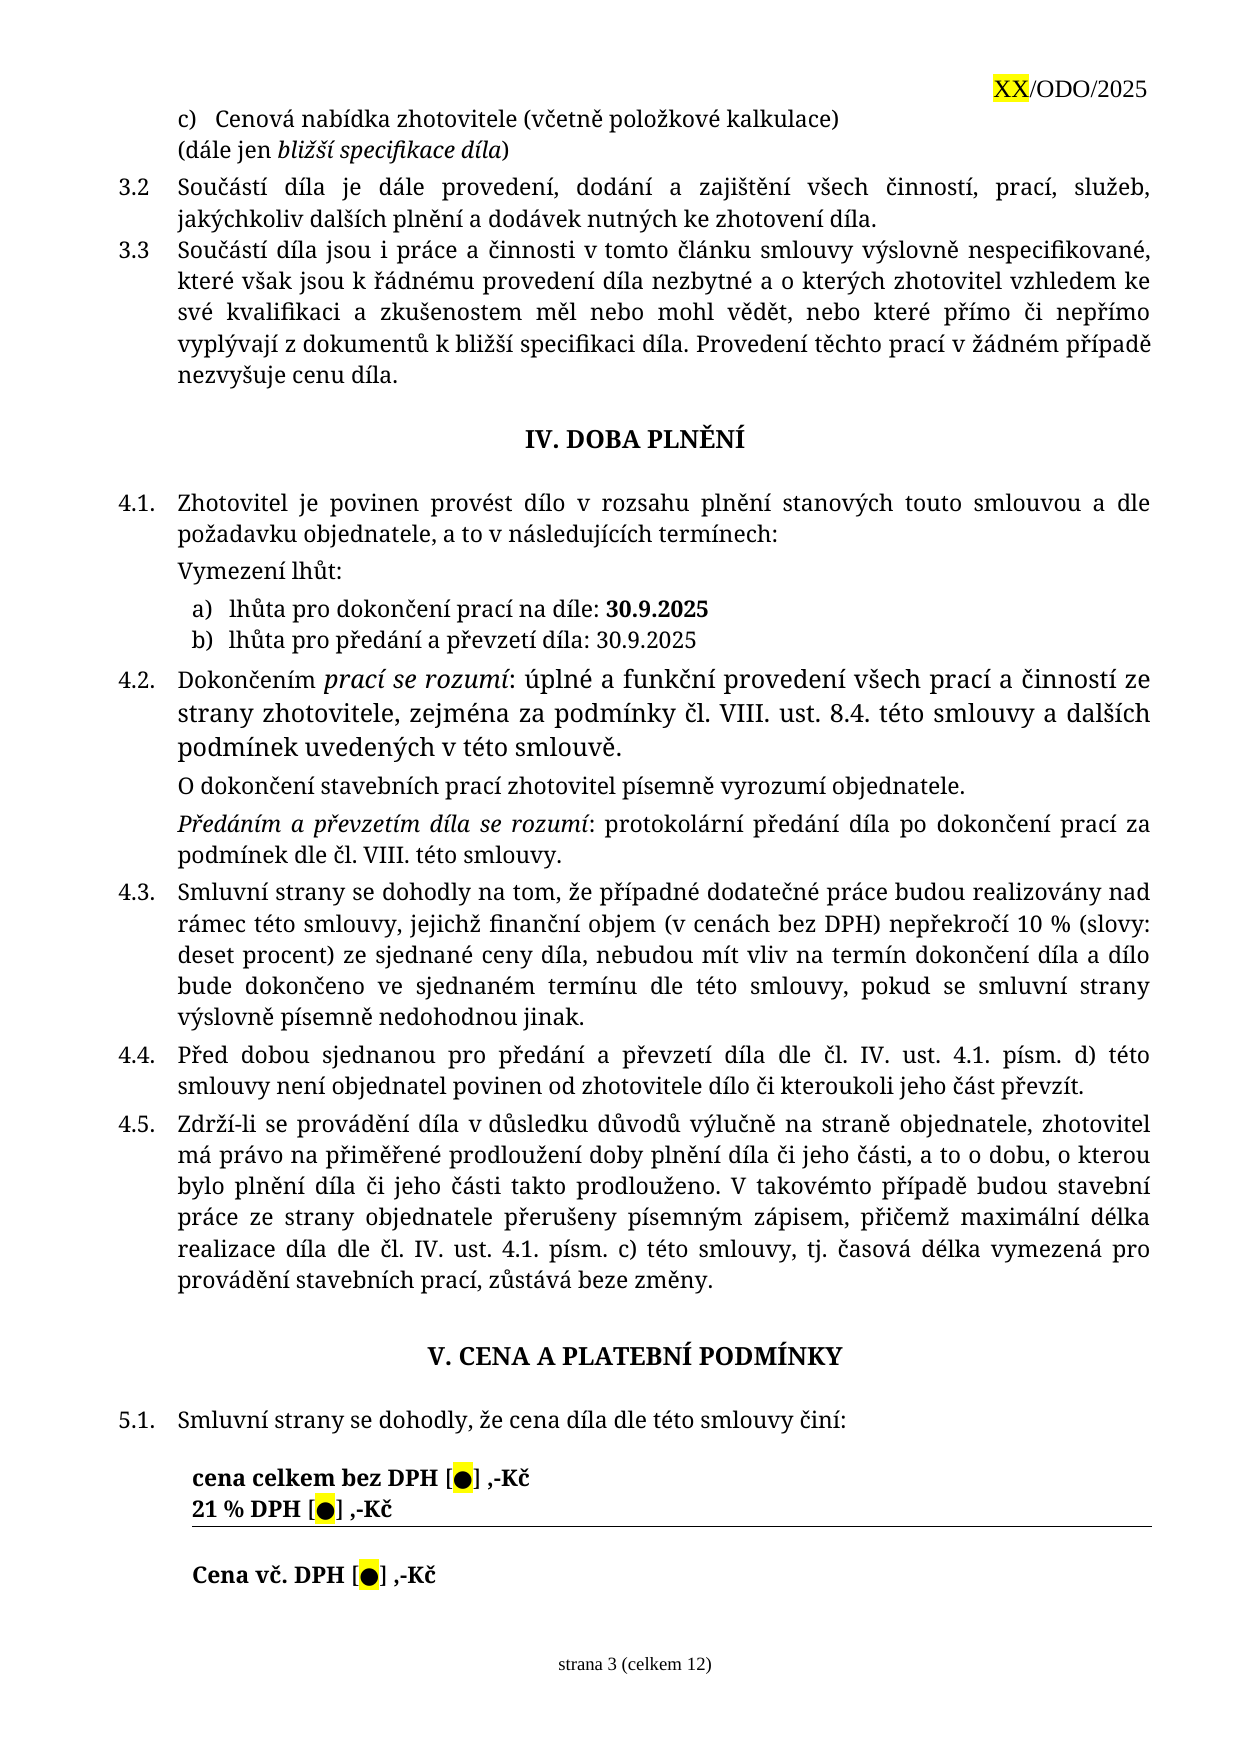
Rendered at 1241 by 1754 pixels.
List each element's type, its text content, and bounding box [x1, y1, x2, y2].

list Zdrží-li se provádění díla v důsledku důvodů výlučně na straně objednatele, zhotovitel má právo na přiměřené prodloužení doby plnění díla či jeho části, a to o dobu, o kterou bylo plnění díla či jeho části takto prodlouženo. V takovémto případě budou stavební práce ze strany objednatele přerušeny písemným zápisem, přičemž maximální délka realizace díla dle čl. IV. ust. 4.1. písm. c) této smlouvy, tj. časová délka vymezená pro provádění stavebních prací, zůstává beze změny. [118, 1107, 1152, 1295]
text Předáním a převzetím díla se rozumí: protokolární předání díla po dokončení prací za podmínek dle čl. VIII. této smlouvy. [177, 807, 1152, 870]
list Cena vč. DPH [●] ,-Kč [192, 1558, 1152, 1590]
text (dále jen bližší specifikace díla) [118, 134, 1152, 165]
list Součástí díla jsou i práce a činnosti v tomto článku smlouvy výslovně nespecifikované, které však jsou k řádnému provedení díla nezbytné a o kterých zhotovitel vzhledem ke své kvalifikaci a zkušenostem měl nebo mohl vědět, nebo které přímo či nepřímo vyplývají z dokumentů k bližší specifikaci díla. Provedení těchto prací v žádném případě nezvyšuje cenu díla. [118, 234, 1152, 390]
list lhůta pro dokončení prací na díle: 30.9.2025 [192, 593, 1152, 624]
text O dokončení stavebních prací zhotovitel písemně vyrozumí objednatele. [177, 770, 1152, 801]
subtitle IV. DOBA PLNĚNÍ [118, 421, 1152, 455]
list lhůta pro předání a převzetí díla: 30.9.2025 [191, 624, 1152, 655]
list Smluvní strany se dohodly, že cena díla dle této smlouvy činí: [118, 1404, 1152, 1435]
list Zhotovitel je povinen provést dílo v rozsahu plnění stanových touto smlouvou a dle požadavku objednatele, a to v následujících termínech: [118, 487, 1152, 549]
list Součástí díla je dále provedení, dodání a zajištění všech činností, prací, služeb, jakýchkoliv dalších plnění a dodávek nutných ke zhotovení díla. [118, 171, 1152, 234]
list Před dobou sjednanou pro předání a převzetí díla dle čl. IV. ust. 4.1. písm. d) této smlouvy není objednatel povinen od zhotovitele dílo či kteroukoli jeho část převzít. [118, 1039, 1152, 1101]
text V. CENA A PLATEBNÍ PODMÍNKY [118, 1339, 1152, 1373]
list Dokončením prací se rozumí: úplné a funkční provedení všech prací a činností ze strany zhotovitele, zejména za podmínky čl. VIII. ust. 8.4. této smlouvy a dalších podmínek uvedených v této smlouvě. [118, 662, 1152, 764]
list Smluvní strany se dohodly na tom, že případné dodatečné práce budou realizovány nad rámec této smlouvy, jejichž finanční objem (v cenách bez DPH) nepřekročí 10 % (slovy: deset procent) ze sjednané ceny díla, nebudou mít vliv na termín dokončení díla a dílo bude dokončeno ve sjednaném termínu dle této smlouvy, pokud se smluvní strany výslovně písemně nedohodnou jinak. [118, 876, 1152, 1032]
list 21 % DPH [●] ,-Kč [192, 1493, 1152, 1526]
list Cenová nabídka zhotovitele (včetně položkové kalkulace) [177, 102, 1152, 134]
text Vymezení lhůt: [177, 555, 1152, 587]
list cena celkem bez DPH [●] ,-Kč [192, 1462, 453, 1493]
list cena celkem bez DPH [●] ,-Kč [473, 1462, 1152, 1493]
